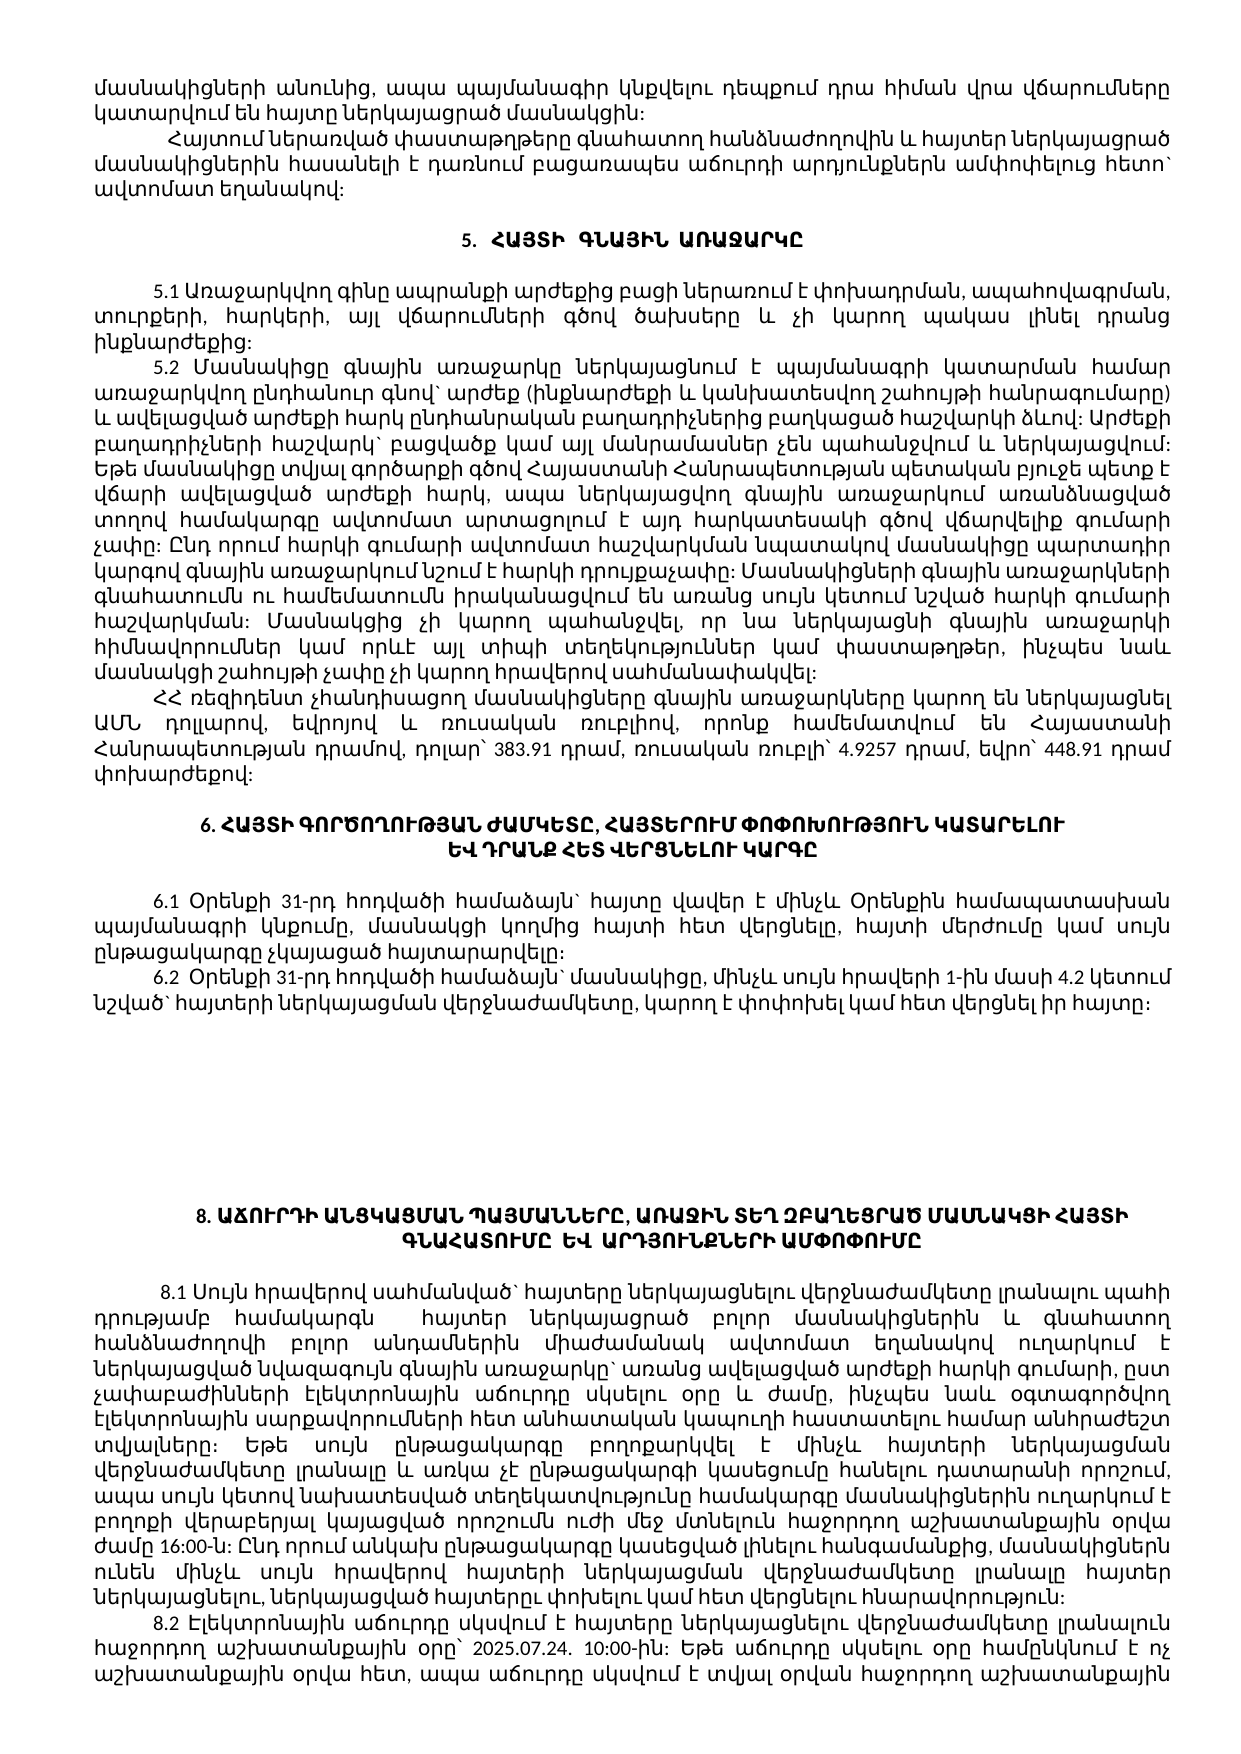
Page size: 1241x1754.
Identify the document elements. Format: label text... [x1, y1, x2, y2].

text 8.1 Սույն հրավերով սահմանված` հայտերը ներկայացնելու վերջնաժամկետը լրանալու պահի դրությամբ համակարգն հայտեր ներկայացրած բոլոր մասնակիցներին և գնահատող հանձնաժողովի բոլոր անդամներին միաժամանակ ավտոմատ եղանակով ուղարկում է ներկայացված նվազագույն գնային առաջարկը` առանց ավելացված արժեքի հարկի գումարի, ըստ չափաբաժինների էլեկտրոնային աճուրդը սկսելու օրը և ժամը, ինչպես նաև օգտագործվող էլեկտրոնային սարքավորումների հետ անհատական կապուղի հաստատելու համար անհրաժեշտ տվյալները։ Եթե սույն ընթացակարգը բողոքարկվել է մինչև հայտերի ներկայացման վերջնաժամկետը լրանալը և առկա չէ ընթացակարգի կասեցումը հանելու դատարանի որոշում, ապա սույն կետով նախատեսված տեղեկատվությունը համակարգը մասնակիցներին ուղարկում է բողոքի վերաբերյալ կայացված որոշումն ուժի մեջ մտնելուն հաջորդող աշխատանքային օրվա ժամը 16:00-ն: Ընդ որում անկախ ընթացակարգը կասեցված լինելու հանգամանքից, մասնակիցներն ունեն մինչև սույն հրավերով հայտերի ներկայացման վերջնաժամկետը լրանալը հայտեր ներկայացնելու, ներկայացված հայտերըւ փոխելու կամ հետ վերցնելու հնարավորություն: [94, 1279, 1171, 1610]
text ԳՆԱՀԱՏՈՒՄԸ ԵՎ ԱՐԴՅՈՒՆՔՆԵՐԻ ԱՄՓՈՓՈՒՄԸ [94, 1229, 1171, 1254]
text 5.2 Մասնակիցը գնային առաջարկը ներկայացնում է պայմանագրի կատարման համար առաջարկվող ընդհանուր գնով` արժեք (ինքնարժեքի և կանխատեսվող շահույթի հանրագումարը) և ավելացված արժեքի հարկ ընդհանրական բաղադրիչներից բաղկացած հաշվարկի ձևով: Արժեքի բաղադրիչների հաշվարկ` բացվածք կամ այլ մանրամասներ չեն պահանջվում և ներկայացվում: Եթե մասնակիցը տվյալ գործարքի գծով Հայաստանի Հանրապետության պետական բյուջե պետք է վճարի ավելացված արժեքի հարկ, ապա ներկայացվող գնային առաջարկում առանձնացված տողով համակարգը ավտոմատ արտացոլում է այդ հարկատեսակի գծով վճարվելիք գումարի չափը: Ընդ որում հարկի գումարի ավտոմատ հաշվարկման նպատակով մասնակիցը պարտադիր կարգով գնային առաջարկում նշում է հարկի դրույքաչափը: Մասնակիցների գնային առաջարկների գնահատումն ու համեմատումն իրականացվում են առանց սույն կետում նշված հարկի գումարի հաշվարկման: Մասնակցից չի կարող պահանջվել, որ նա ներկայացնի գնային առաջարկի հիմնավորումներ կամ որևէ այլ տիպի տեղեկություններ կամ փաստաթղթեր, ինչպես նաև մասնակցի շահույթի չափը չի կարող հրավերով սահմանափակվել: [94, 354, 1171, 685]
text 8. ԱՃՈՒՐԴԻ ԱՆՑԿԱՑՄԱՆ ՊԱՅՄԱՆՆԵՐԸ, ԱՌԱՋԻՆ ՏԵՂ ԶԲԱՂԵՑՐԱԾ ՄԱՍՆԱԿՑԻ ՀԱՅՏԻ [94, 1203, 1171, 1229]
text 6.2 Օրենքի 31-րդ հոդվածի համաձայն` մասնակիցը, մինչև սույն հրավերի 1-ին մասի 4.2 կետում նշված` հայտերի ներկայացման վերջնաժամկետը, կարող է փոփոխել կամ հետ վերցնել իր հայտը։ [94, 964, 1171, 1015]
text 6. ՀԱՅՏԻ ԳՈՐԾՈՂՈՒԹՅԱՆ ԺԱՄԿԵՏԸ, ՀԱՅՏԵՐՈՒՄ ՓՈՓՈԽՈՒԹՅՈՒՆ ԿԱՏԱՐԵԼՈՒ [94, 812, 1171, 837]
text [94, 1610, 1171, 1686]
text 6.1 Օրենքի 31-րդ հոդվածի համաձայն` հայտը վավեր է մինչև Օրենքին համապատասխան պայմանագրի կնքումը, մասնակցի կողմից հայտի հետ վերցնելը, հայտի մերժումը կամ սույն ընթացակարգը չկայացած հայտարարվելը։ [94, 888, 1171, 964]
text ԵՎ ԴՐԱՆՔ ՀԵՏ ՎԵՐՑՆԵԼՈՒ ԿԱՐԳԸ [94, 837, 1171, 863]
text 5. ՀԱՅՏԻ ԳՆԱՅԻՆ ԱՌԱՋԱՐԿԸ [94, 227, 1171, 253]
text ՀՀ ռեզիդենտ չհանդիսացող մասնակիցները գնային առաջարկները կարող են ներկայացնել ԱՄՆ դոլլարով, եվրոյով և ռուսական ռուբլիով, որոնք համեմատվում են Հայաստանի Հանրապետության դրամով, դոլար՝ 383.91 դրամ, ռուսական ռուբլի՝ 4.9257 դրամ, եվրո՝ 448.91 դրամ փոխարժեքով: [94, 685, 1171, 787]
text 5.1 Առաջարկվող գինը ապրանքի արժեքից բացի ներառում է փոխադրման, ապահովագրման, տուրքերի, հարկերի, այլ վճարումների գծով ծախսերը և չի կարող պակաս լինել դրանց ինքնարժեքից: [94, 278, 1171, 354]
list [94, 75, 1171, 126]
text Հայտում ներառված փաստաթղթերը գնահատող հանձնաժողովին և հայտեր ներկայացրած մասնակիցներին հասանելի է դառնում բացառապես աճուրդի արդյունքներն ամփոփելուց հետո` ավտոմատ եղանակով: [94, 126, 1171, 202]
